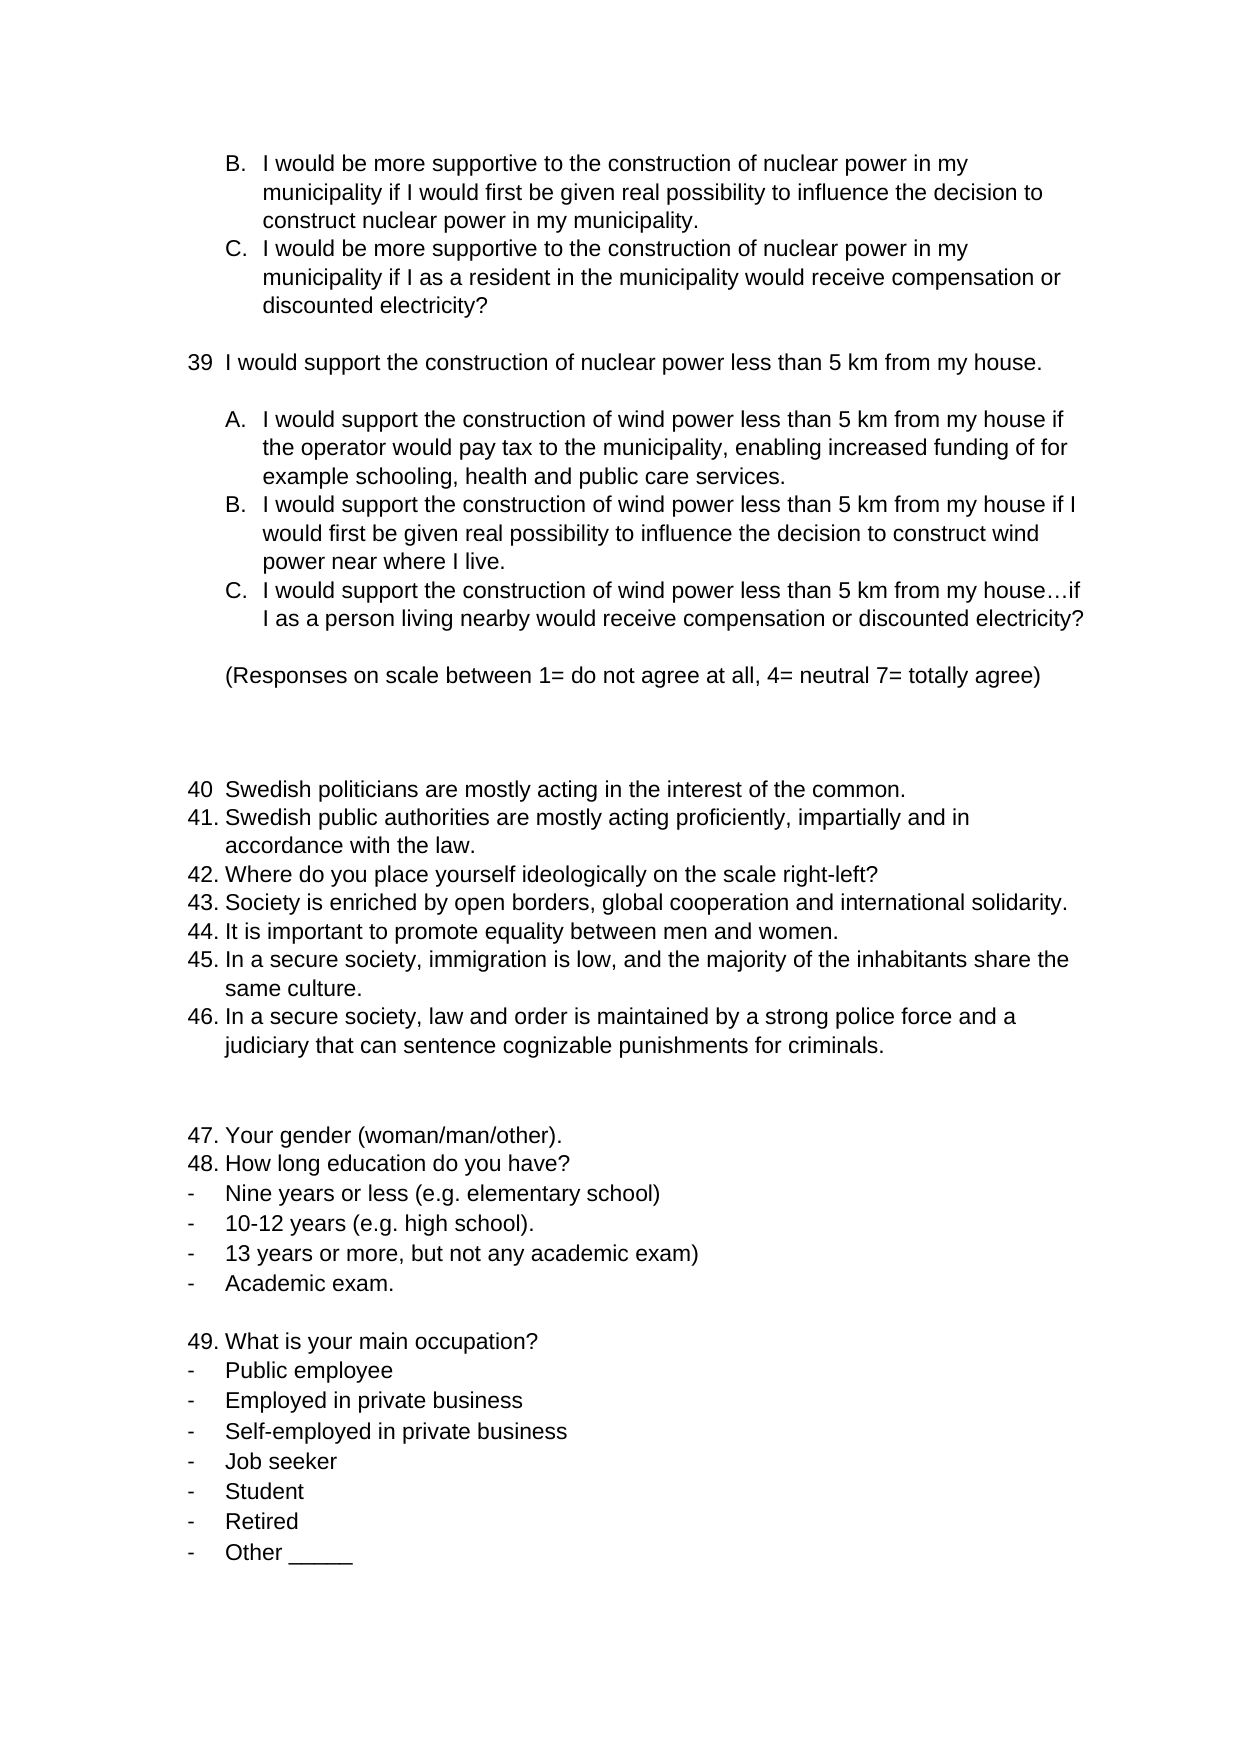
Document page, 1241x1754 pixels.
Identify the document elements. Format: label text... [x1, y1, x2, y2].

list Job seeker [187, 1447, 1090, 1475]
list Your gender (woman/man/other). [187, 1122, 1090, 1148]
list Where do you place yourself ideologically on the scale right-left? [187, 861, 1090, 887]
list I would be more supportive to the construction of nuclear power in my municipality if I would first be given real possibility to influence the decision to construct nuclear power in my municipality. [225, 150, 1090, 233]
list Academic exam. [187, 1269, 1090, 1297]
list Swedish politicians are mostly acting in the interest of the common. [187, 776, 1090, 802]
list I would support the construction of nuclear power less than 5 km from my house. [187, 349, 1090, 375]
list What is your main occupation? [187, 1328, 1090, 1354]
list 10-12 years (e.g. high school). [187, 1209, 1090, 1237]
list Nine years or less (e.g. elementary school) [187, 1179, 1090, 1207]
list Public employee [187, 1356, 1090, 1384]
list Swedish public authorities are mostly acting proficiently, impartially and in accordance with the law. [187, 804, 1090, 859]
list Other _____ [187, 1538, 1090, 1566]
list (Responses on scale between 1= do not agree at all, 4= neutral 7= totally agree) [225, 662, 1090, 688]
list How long education do you have? [187, 1150, 1090, 1177]
list It is important to promote equality between men and women. [187, 918, 1090, 944]
list Student [187, 1477, 1090, 1505]
list I would support the construction of wind power less than 5 km from my house if I would first be given real possibility to influence the decision to construct wind power near where I live. [225, 491, 1090, 574]
list Society is enriched by open borders, global cooperation and international solidarity. [187, 889, 1090, 916]
list Retired [187, 1507, 1090, 1535]
list I would be more supportive to the construction of nuclear power in my municipality if I as a resident in the municipality would receive compensation or discounted electricity? [225, 235, 1090, 318]
list Self-employed in private business [187, 1417, 1090, 1445]
list I would support the construction of wind power less than 5 km from my house if the operator would pay tax to the municipality, enabling increased funding of for example schooling, health and public care services. [225, 406, 1090, 489]
list Employed in private business [187, 1387, 1090, 1414]
list 13 years or more, but not any academic exam) [187, 1239, 1090, 1267]
list In a secure society, law and order is maintained by a strong police force and a judiciary that can sentence cognizable punishments for criminals. [187, 1003, 1090, 1058]
list In a secure society, immigration is low, and the majority of the inhabitants share the same culture. [187, 946, 1090, 1001]
list I would support the construction of wind power less than 5 km from my house…if I as a person living nearby would receive compensation or discounted electricity? [225, 577, 1090, 631]
